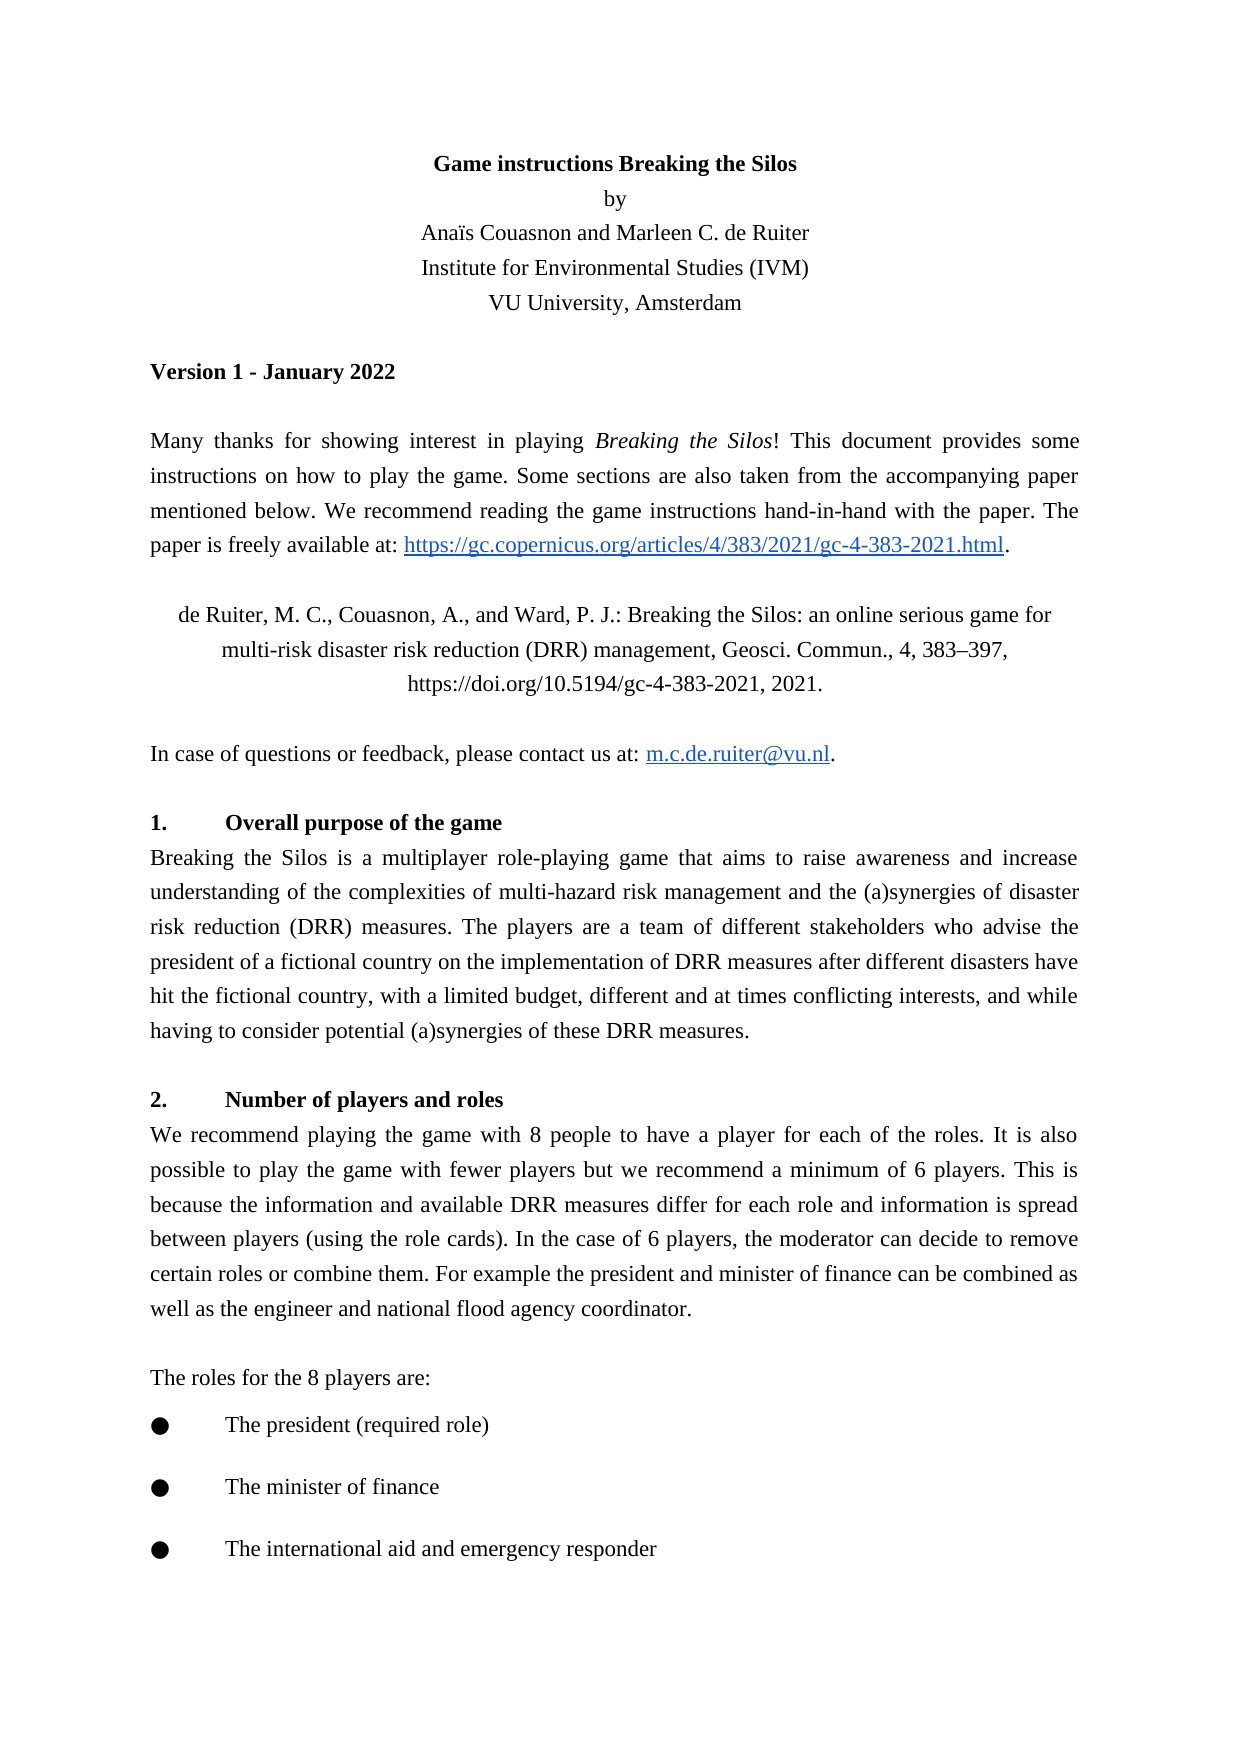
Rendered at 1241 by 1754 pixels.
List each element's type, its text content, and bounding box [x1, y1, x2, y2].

text VU University, Amsterdam [150, 289, 1080, 315]
text Many thanks for showing interest in playing Breaking the Silos! This document provides some instructions on how to play the game. Some sections are also taken from the accompanying paper mentioned below. We recommend reading the game instructions hand-in-hand with the paper. The paper is freely available at: https://gc.copernicus.org/articles/4/383/2021/gc-4-383-2021.html. [150, 427, 1080, 558]
text In case of questions or feedback, please contact us at: m.c.de.ruiter@vu.nl. [150, 740, 1080, 766]
text Anaïs Couasnon and Marleen C. de Ruiter [150, 219, 1080, 246]
list The president (required role) [150, 1399, 1080, 1446]
text de Ruiter, M. C., Couasnon​​​​​​​, A., and Ward, P. J.: Breaking the Silos: an online serious game for multi-risk disaster risk reduction (DRR) management, Geosci. Commun., 4, 383–397, https://doi.org/10.5194/gc-4-383-2021, 2021. [150, 601, 1080, 697]
list The minister of finance [150, 1461, 1080, 1508]
list Overall purpose of the game [150, 809, 1080, 835]
list The international aid and emergency responder [150, 1523, 1080, 1570]
text The roles for the 8 players are: [150, 1364, 1080, 1390]
text We recommend playing the game with 8 people to have a player for each of the roles. It is also possible to play the game with fewer players but we recommend a minimum of 6 players. This is because the information and available DRR measures differ for each role and information is spread between players (using the role cards). In the case of 6 players, the moderator can decide to remove certain roles or combine them. For example the president and minister of finance can be combined as well as the engineer and national flood agency coordinator. [150, 1121, 1080, 1321]
text Game instructions Breaking the Silos [150, 150, 1080, 176]
text Institute for Environmental Studies (IVM) [150, 254, 1080, 280]
text by [150, 185, 1080, 211]
text Version 1 - January 2022 [150, 358, 1080, 384]
list Number of players and roles [150, 1087, 1080, 1113]
text Breaking the Silos is a multiplayer role-playing game that aims to raise awareness and increase understanding of the complexities of multi-hazard risk management and the (a)synergies of disaster risk reduction (DRR) measures. The players are a team of different stakeholders who advise the president of a fictional country on the implementation of DRR measures after different disasters have hit the fictional country, with a limited budget, different and at times conflicting interests, and while having to consider potential (a)synergies of these DRR measures. [150, 844, 1080, 1043]
